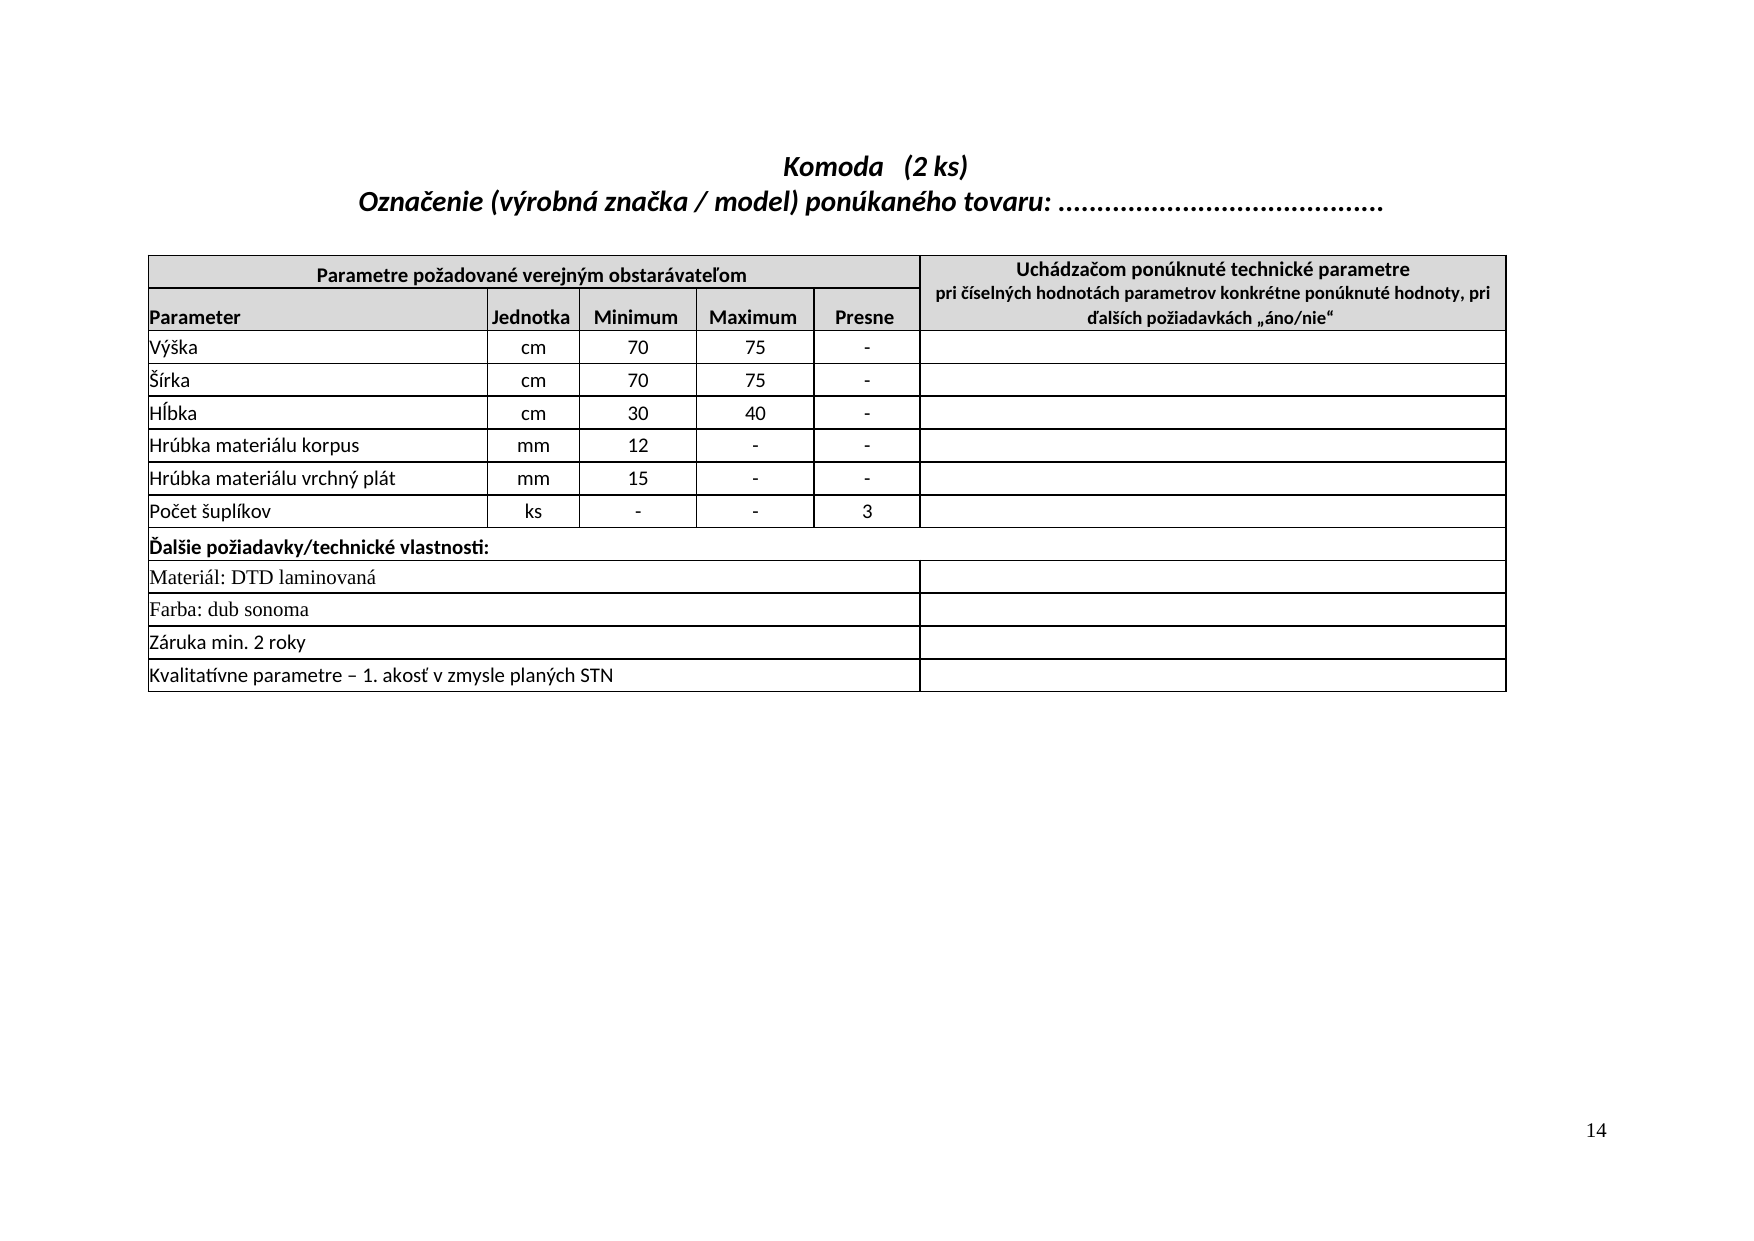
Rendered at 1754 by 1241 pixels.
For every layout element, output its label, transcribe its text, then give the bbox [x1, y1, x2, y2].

table_cell Materiál: DTD laminovaná [149, 561, 919, 592]
table_cell Záruka min. 2 roky [149, 627, 919, 658]
table_cell mm [488, 463, 579, 494]
table_cell Ďalšie požiadavky/technické vlastnosti: [149, 528, 1505, 559]
table_cell - [815, 364, 919, 395]
table_cell [921, 397, 1505, 428]
table_cell [921, 496, 1505, 527]
table_cell [921, 561, 1505, 592]
table_cell Výška [149, 331, 487, 363]
table_cell mm [488, 430, 579, 461]
table_cell Farba: dub sonoma [149, 594, 919, 625]
table_cell cm [488, 364, 579, 395]
table_cell Hĺbka [149, 397, 487, 428]
table_cell 40 [697, 397, 813, 428]
table_cell [921, 430, 1505, 461]
table_cell cm [488, 397, 579, 428]
table_cell Počet šuplíkov [149, 496, 487, 527]
table_cell 70 [580, 364, 696, 395]
table_cell 70 [580, 331, 696, 363]
table_cell Hrúbka materiálu korpus [149, 430, 487, 461]
table_cell - [580, 496, 696, 527]
table_header Parametre požadované verejným obstarávateľom [149, 256, 919, 287]
table_cell [921, 364, 1505, 395]
table_cell ks [488, 496, 579, 527]
table_cell 15 [580, 463, 696, 494]
table_cell [921, 594, 1505, 625]
table_cell Kvalitatívne parametre – 1. akosť v zmysle planých STN [149, 660, 919, 691]
table_cell [921, 331, 1505, 363]
text Komoda (2 ks) [148, 148, 1606, 183]
table_cell 75 [697, 331, 813, 363]
table_cell Parameter [149, 289, 487, 330]
table_cell - [815, 463, 919, 494]
table_cell 30 [580, 397, 696, 428]
table_cell Jednotka [488, 289, 579, 330]
table_cell [921, 627, 1505, 658]
text Označenie (výrobná značka / model) ponúkaného tovaru: .......................................... [148, 183, 1606, 219]
table_cell [921, 660, 1505, 691]
table_cell Presne [815, 289, 919, 330]
table_cell - [697, 463, 813, 494]
table_cell - [815, 331, 919, 363]
table_header Uchádzačom ponúknuté technické parametre pri číselných hodnotách parametrov konkrétne ponúknuté hodnoty, pri ďalších požiadavkách „áno/nie“ [921, 256, 1505, 330]
table_cell - [815, 397, 919, 428]
table_cell 3 [815, 496, 919, 527]
table_cell 75 [697, 364, 813, 395]
table_cell Šírka [149, 364, 487, 395]
table_cell Maximum [697, 289, 813, 330]
table_cell cm [488, 331, 579, 363]
table_cell 12 [580, 430, 696, 461]
table_cell Minimum [580, 289, 696, 330]
table_cell Hrúbka materiálu vrchný plát [149, 463, 487, 494]
table_cell - [697, 430, 813, 461]
table_cell - [815, 430, 919, 461]
table_cell [921, 463, 1505, 494]
table_cell - [697, 496, 813, 527]
